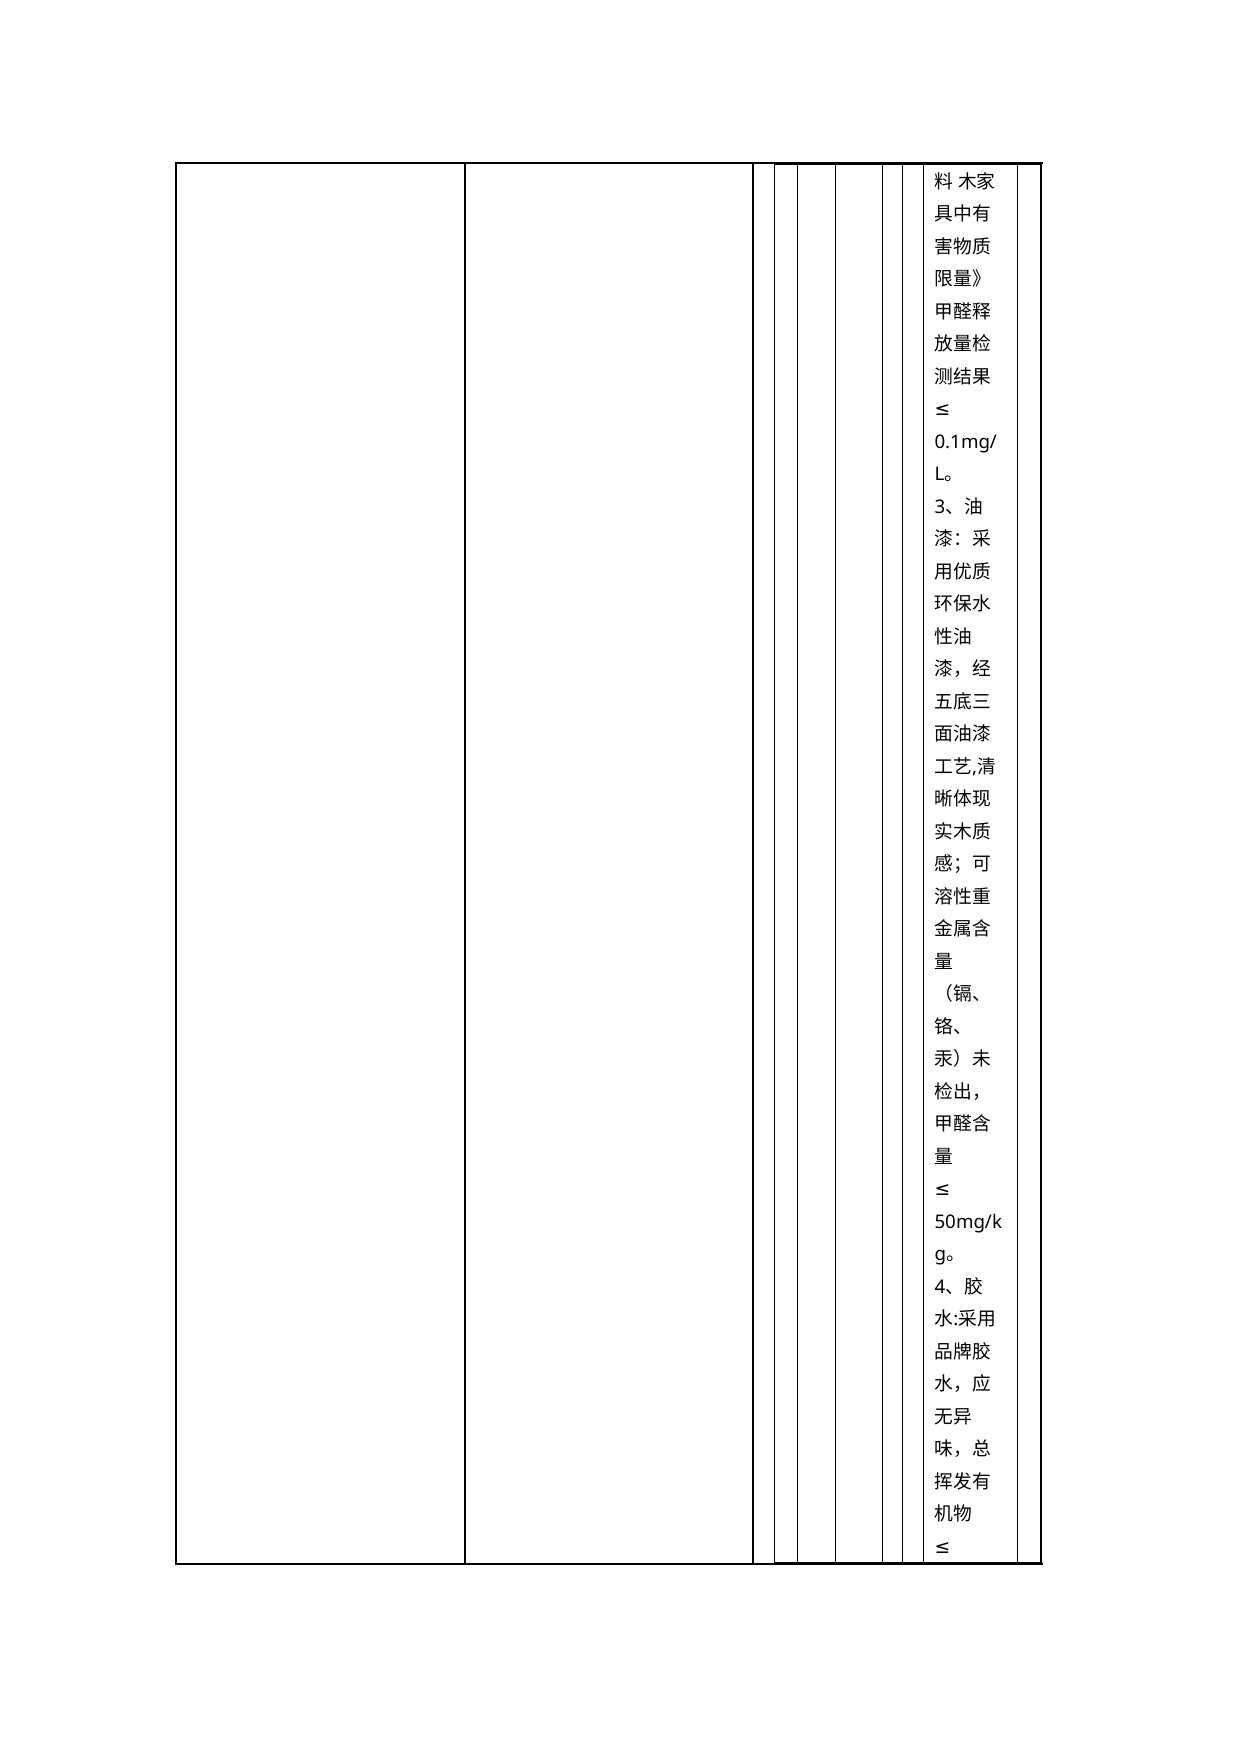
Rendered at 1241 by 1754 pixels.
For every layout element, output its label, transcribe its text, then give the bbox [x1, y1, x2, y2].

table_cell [754, 164, 774, 1563]
table_cell [466, 164, 752, 1563]
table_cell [903, 165, 923, 1562]
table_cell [798, 165, 835, 1562]
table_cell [836, 165, 882, 1562]
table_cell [775, 165, 797, 1562]
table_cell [924, 165, 1017, 1562]
table_cell 1 [177, 164, 464, 1563]
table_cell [1018, 165, 1040, 1562]
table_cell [883, 165, 902, 1562]
